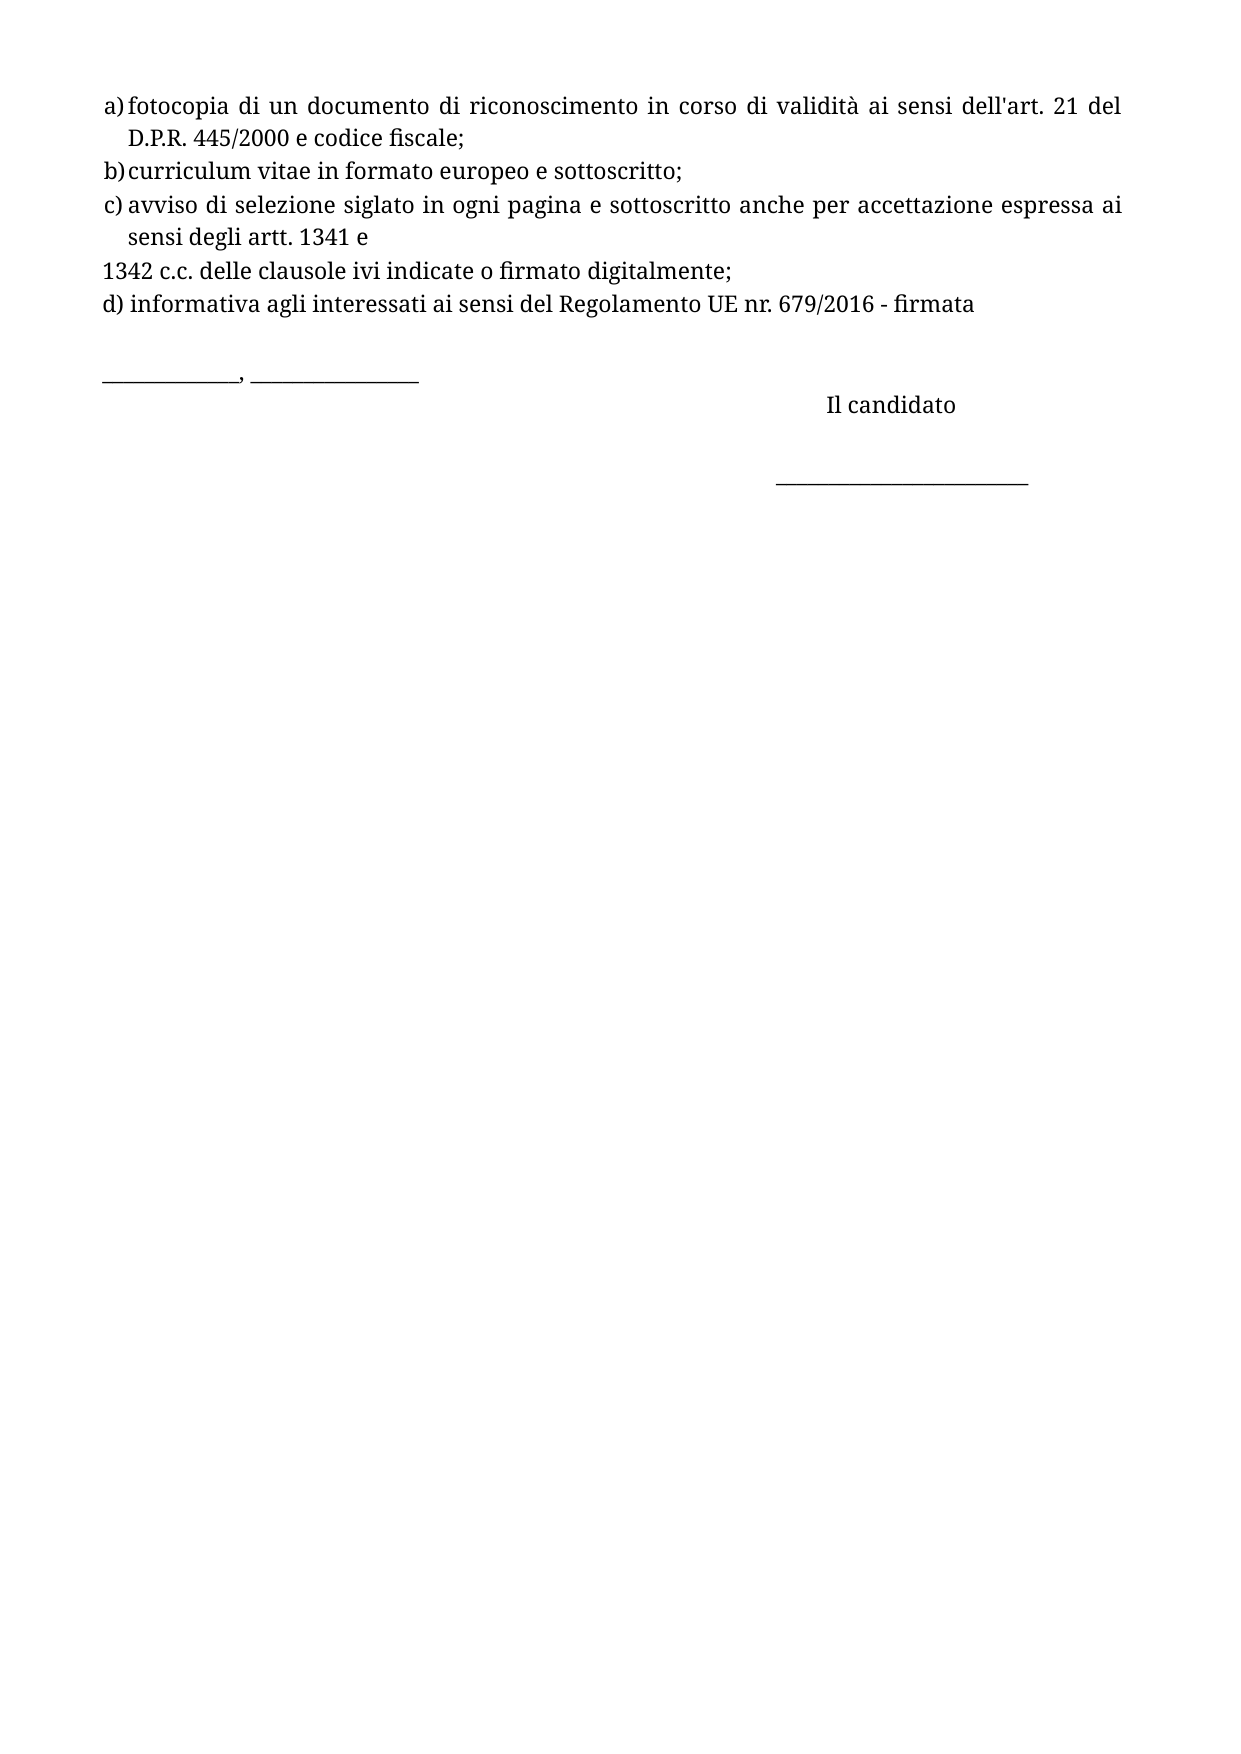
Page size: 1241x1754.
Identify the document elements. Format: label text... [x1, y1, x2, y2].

list fotocopia di un documento di riconoscimento in corso di validità ai sensi dell'art. 21 del D.P.R. 445/2000 e codice fiscale; [103, 89, 1123, 153]
text d) informativa agli interessati ai sensi del Regolamento UE nr. 679/2016 - firmata [102, 288, 1123, 319]
list curriculum vitae in formato europeo e sottoscritto; [103, 155, 1123, 187]
text 1342 c.c. delle clausole ivi indicate o firmato digitalmente; [102, 254, 1123, 286]
list avviso di selezione siglato in ogni pagina e sottoscritto anche per accettazione espressa ai sensi degli artt. 1341 e [103, 189, 1123, 252]
text _____________, ________________ [102, 355, 1123, 387]
text ________________________ [102, 457, 1128, 489]
text Il candidato [102, 389, 1128, 420]
